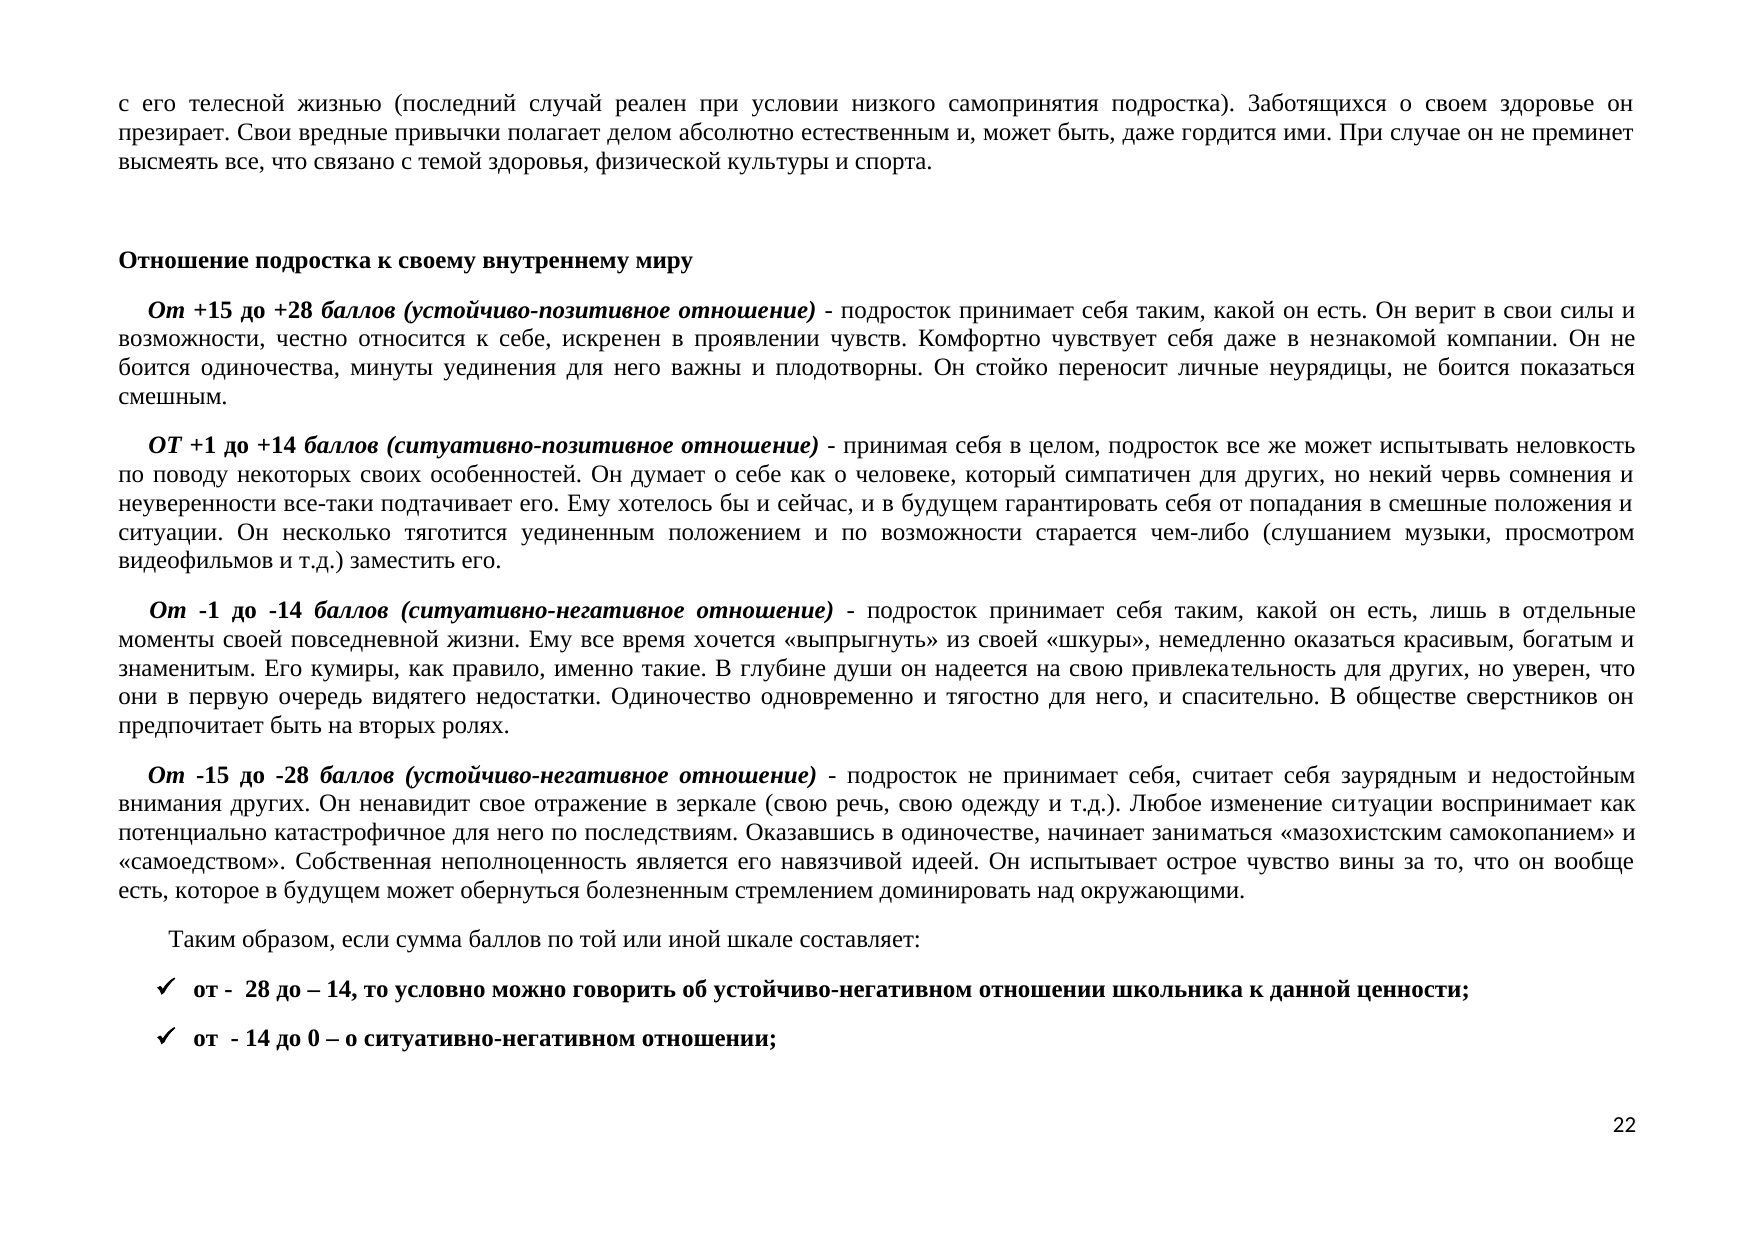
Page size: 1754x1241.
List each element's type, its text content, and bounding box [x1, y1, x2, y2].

text Отношение подростка к своему внутреннему миру [118, 245, 1636, 274]
text Таким образом, если сумма баллов по той или иной шкале составляет: [118, 924, 1636, 953]
list от - 14 до 0 – о ситуативно-негативном отношении; [156, 1023, 1636, 1052]
text От -15 до -28 баллов (устойчиво-негативное отношение) - подросток не принимает себя, считает себя заурядным и недостойным внимания других. Он ненавидит свое отражение в зеркале (свою речь, свою одежду и т.д.). Любое изменение ситуации воспринимает как потенциально катастрофичное для него по последствиям. Оказавшись в одиночестве, начинает заниматься «мазохистским самокопанием» и «самоедством». Собственная неполноценность является его навязчивой идеей. Он испытывает острое чувство вины за то, что он вообще есть, которое в будущем может обернуться болезненным стремлением доминировать над окружающими. [118, 760, 1636, 903]
text ОТ +1 до +14 баллов (ситуативно-позитивное отношение) - принимая себя в целом, подросток все же может испытывать неловкость по поводу некоторых своих особенностей. Он думает о себе как о человеке, который симпатичен для других, но некий червь сомнения и неуверенности все-таки подтачивает его. Ему хотелось бы и сейчас, и в будущем гарантировать себя от попадания в смешные положения и ситуации. Он несколько тяготится уединенным положением и по возможности старается чем-либо (слушанием музыки, просмотром видеофильмов и т.д.) заместить его. [118, 431, 1636, 574]
text От -1 до -14 баллов (ситуативно-негативное отношение) - подросток принимает себя таким, какой он есть, лишь в отдельные моменты своей повседневной жизни. Ему все время хочется «выпрыгнуть» из своей «шкуры», немедленно оказаться красивым, богатым и знаменитым. Его кумиры, как правило, именно такие. В глубине души он надеется на свою привлекательность для других, но уверен, что они в первую очередь видятего недостатки. Одиночество одновременно и тягостно для него, и спасительно. В обществе сверстников он предпочитает быть на вторых ролях. [118, 595, 1636, 739]
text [118, 88, 1636, 175]
text От +15 до +28 баллов (устойчиво-позитивное отношение) - подросток принимает себя таким, какой он есть. Он верит в свои силы и возможности, честно относится к себе, искренен в проявлении чувств. Комфортно чувствует себя даже в незнакомой компании. Он не боится одиночества, минуты уединения для него важны и плодотворны. Он стойко переносит личные неурядицы, не боится показаться смешным. [118, 295, 1636, 410]
list от - 28 до – 14, то условно можно говорить об устойчиво-негативном отношении школьника к данной ценности; [156, 974, 1636, 1003]
